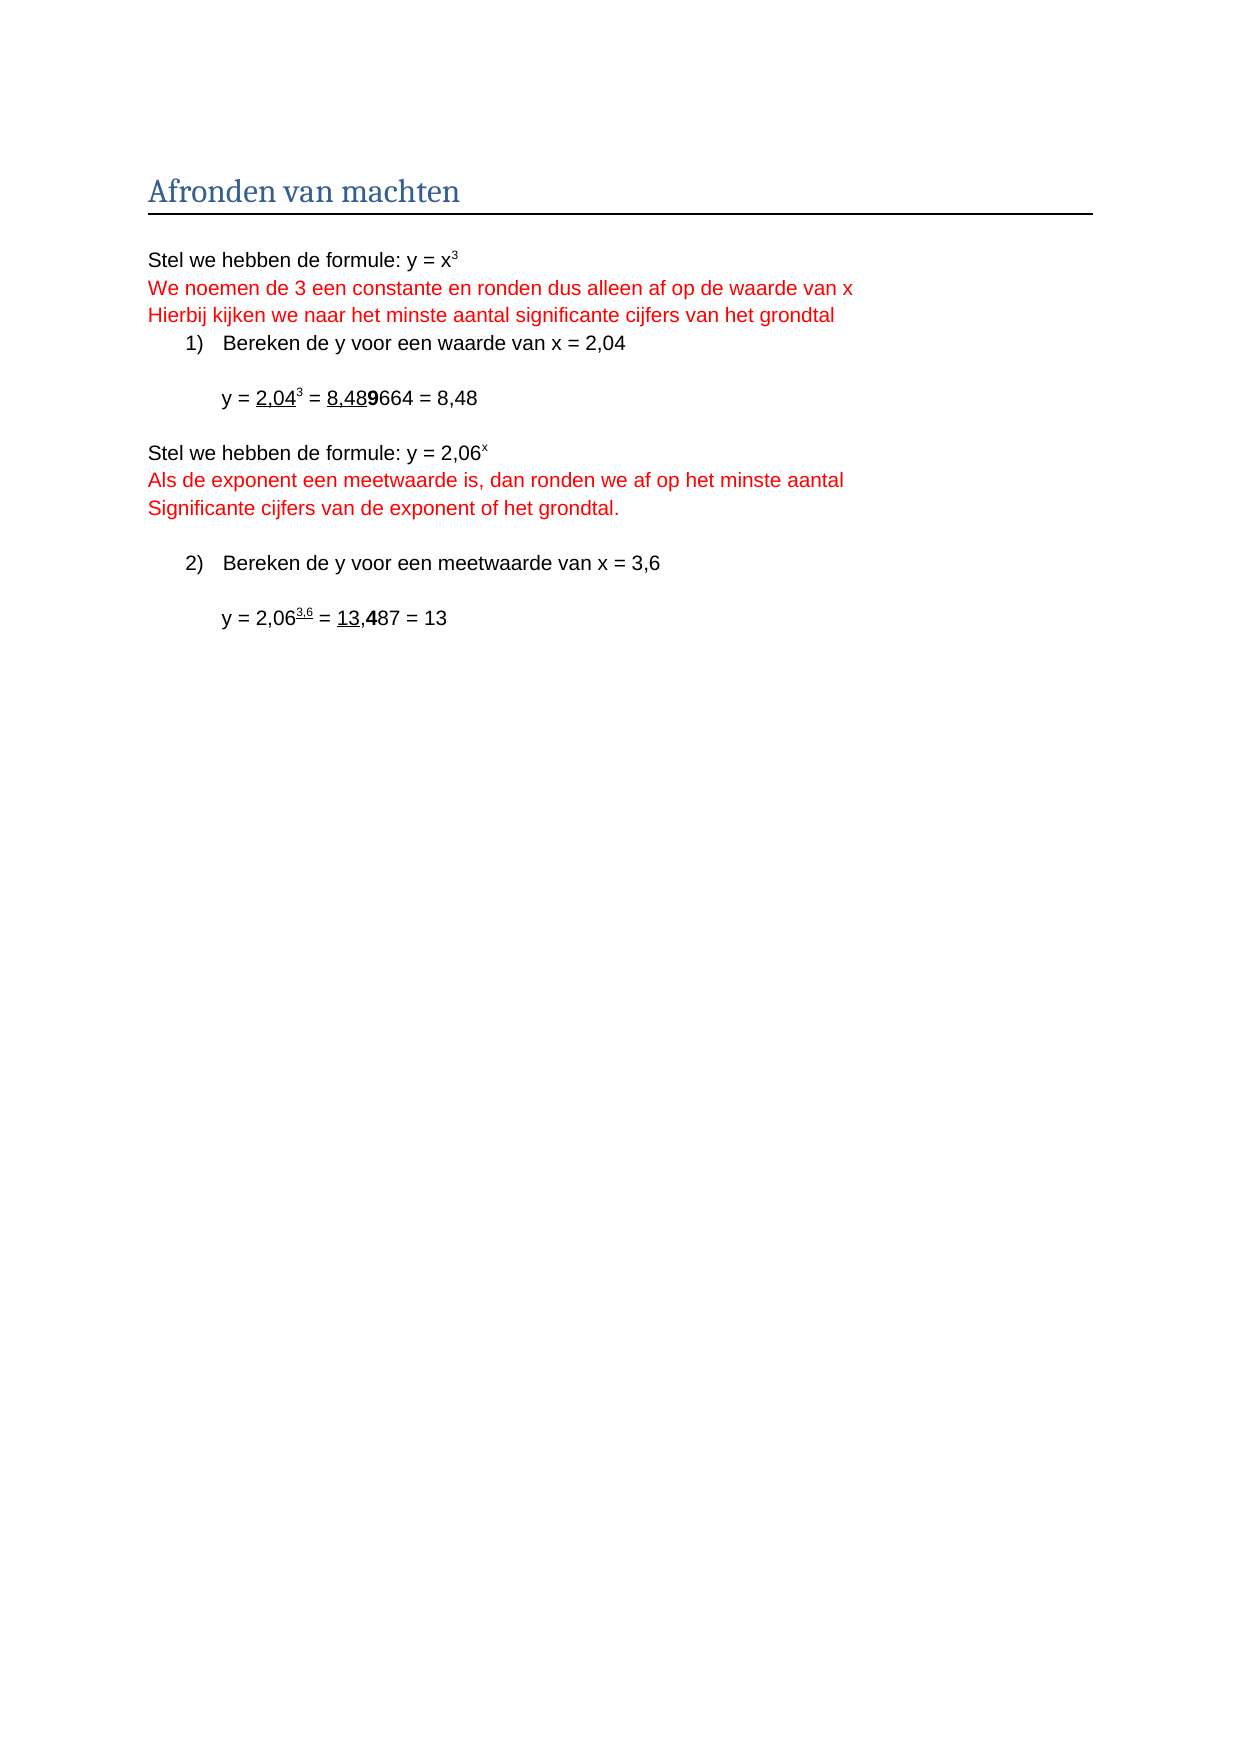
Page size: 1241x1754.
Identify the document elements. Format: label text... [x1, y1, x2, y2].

text Stel we hebben de formule: y = 2,06x [148, 440, 1093, 464]
text Stel we hebben de formule: y = x3 [148, 248, 1093, 272]
text Hierbij kijken we naar het minste aantal significante cijfers van het grondtal [148, 303, 1093, 327]
text Als de exponent een meetwaarde is, dan ronden we af op het minste aantal [148, 468, 1093, 492]
list Bereken de y voor een meetwaarde van x = 3,6 [185, 550, 1093, 574]
list Bereken de y voor een waarde van x = 2,04 [185, 330, 1093, 354]
text y = 2,043 = 8,489664 = 8,48 [221, 385, 1093, 409]
text We noemen de 3 een constante en ronden dus alleen af op de waarde van x [148, 275, 1093, 299]
text y = 2,063,6 = 13,487 = 13 [221, 605, 1093, 629]
text Significante cijfers van de exponent of het grondtal. [148, 495, 1093, 519]
subtitle Afronden van machten [148, 173, 1093, 213]
